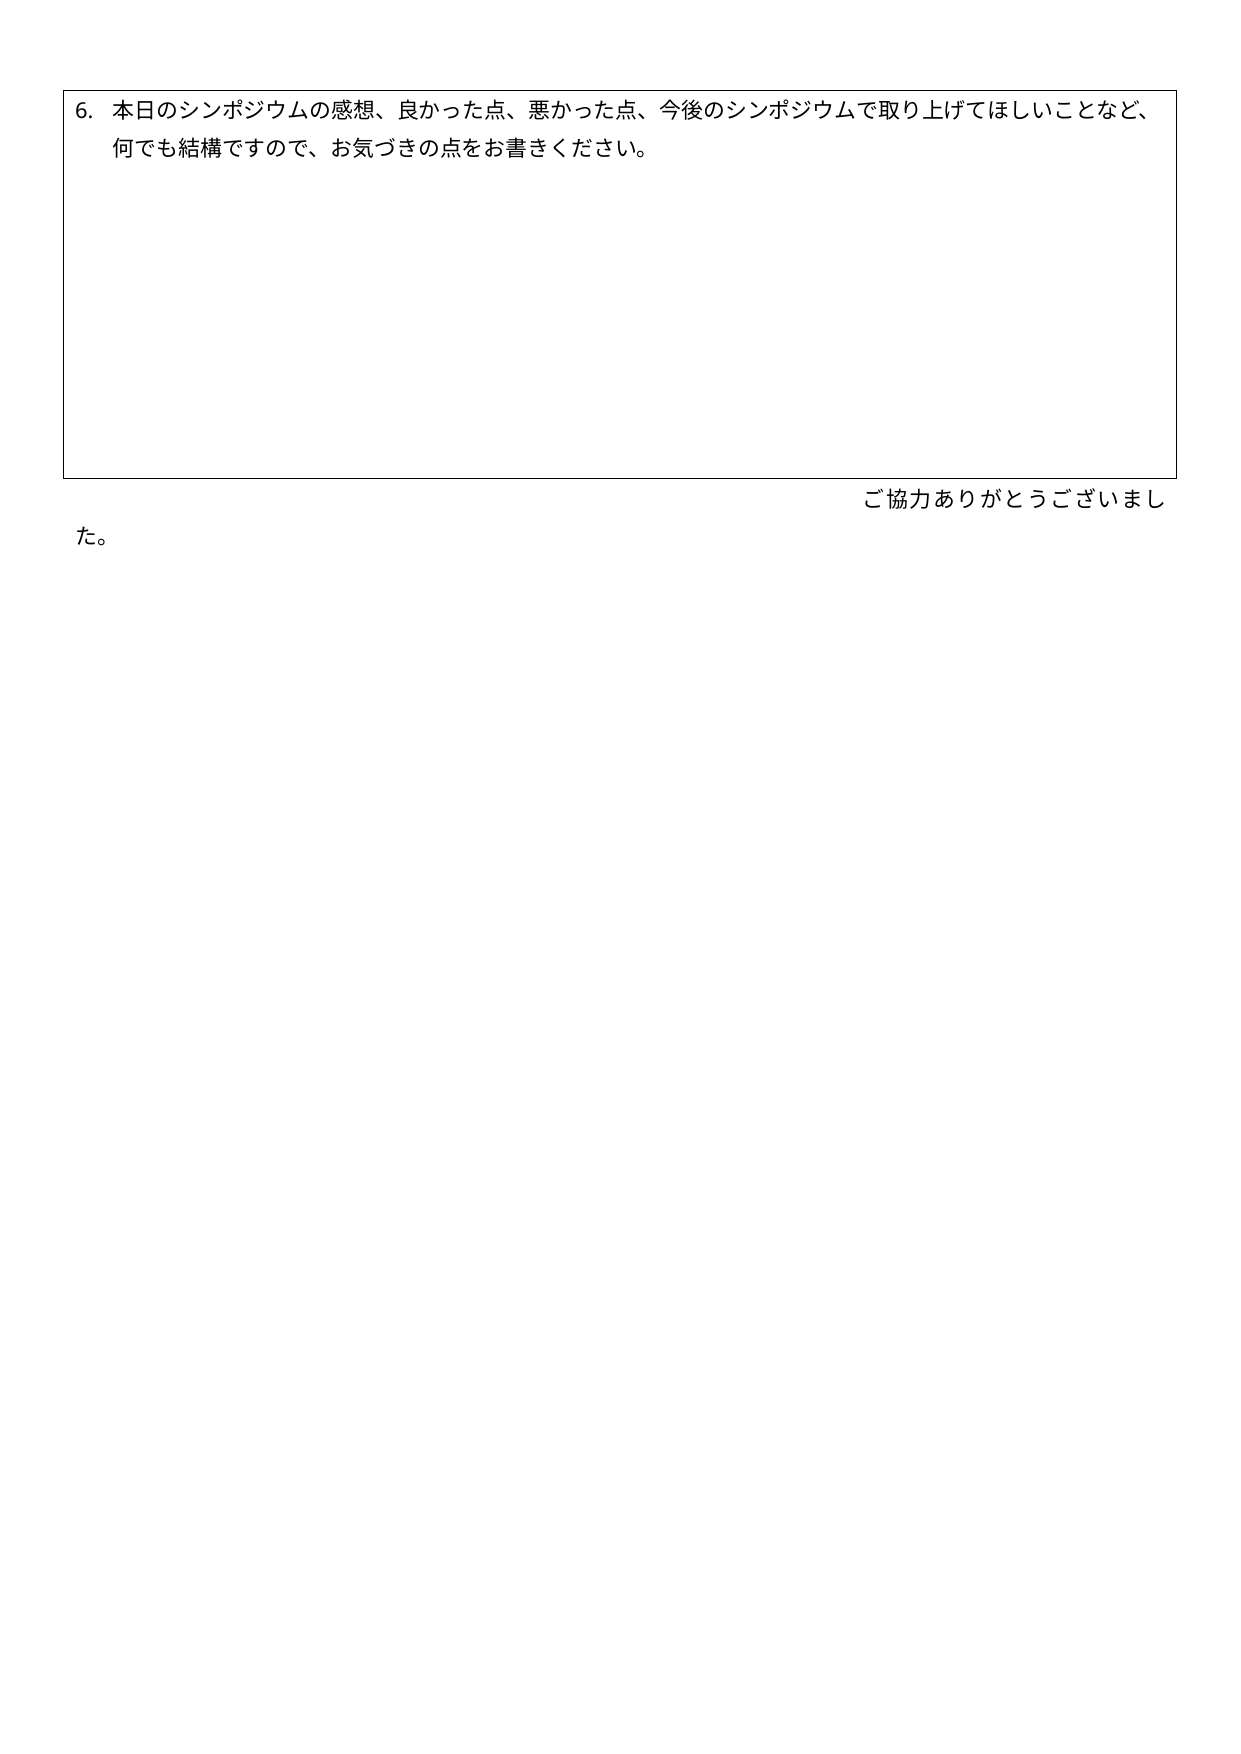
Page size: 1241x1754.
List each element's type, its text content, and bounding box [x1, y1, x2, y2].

text ご協力ありがとうございました。 [75, 479, 1168, 554]
table_cell 本日のシンポジウムの感想、良かった点、悪かった点、今後のシンポジウムで取り上げてほしいことなど、何でも結構ですので、お気づきの点をお書きください。 [64, 91, 1176, 478]
